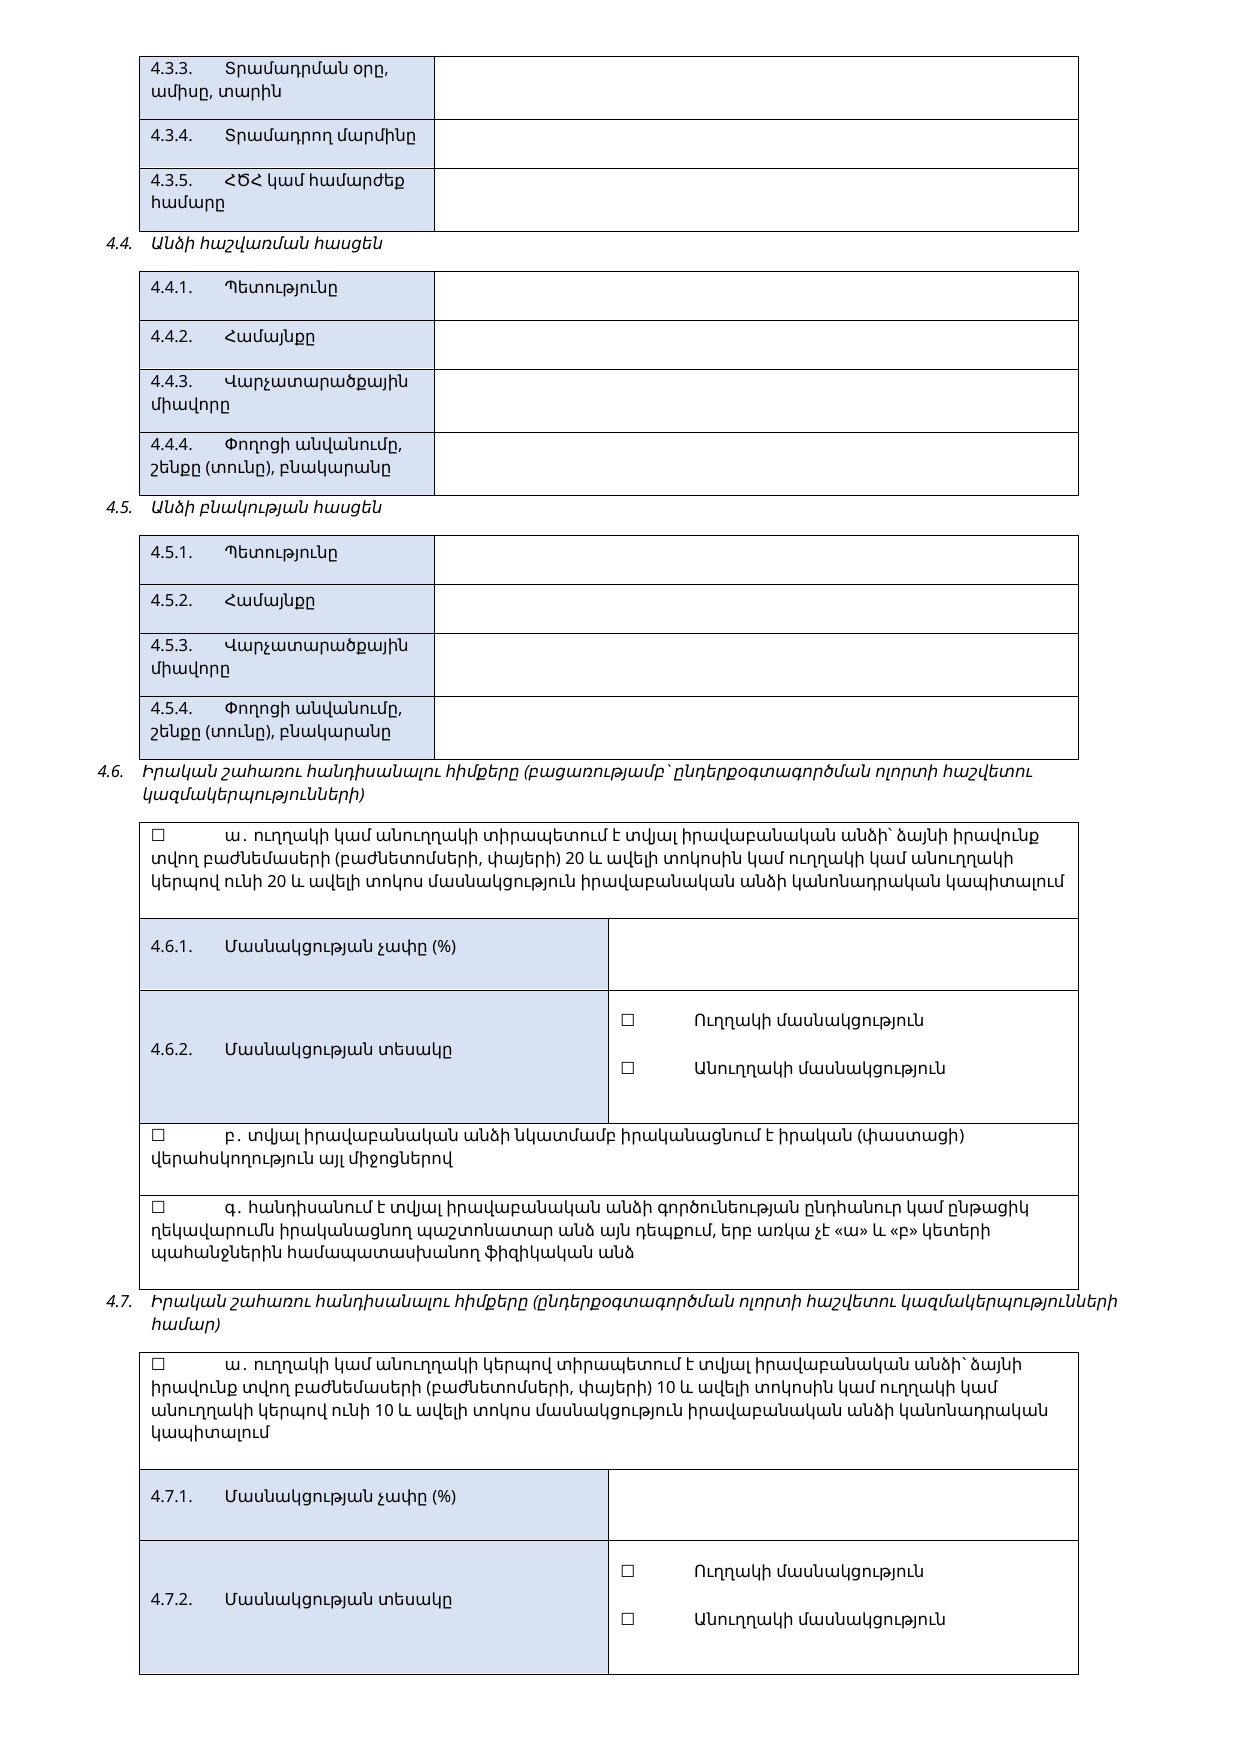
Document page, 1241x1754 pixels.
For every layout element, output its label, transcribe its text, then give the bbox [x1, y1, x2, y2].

list Անձի բնակության հասցեն [106, 496, 1167, 518]
table_header [435, 536, 1078, 584]
table_cell Փողոցի անվանումը, շենքը (տունը), բնակարանը [140, 697, 434, 759]
table_cell [609, 1470, 1078, 1540]
table_cell Համայնքը [140, 321, 434, 368]
table_cell Մասնակցության տեսակը [140, 1541, 608, 1673]
table_header ☐ ա․ ուղղակի կամ անուղղակի տիրապետում է տվյալ իրավաբանական անձի՝ ձայնի իրավունք տվող բաժնեմասերի (բաժնետոմսերի, փայերի) 20 և ավելի տոկոսին կամ ուղղակի կամ անուղղակի կերպով ունի 20 և ավելի տոկոս մասնակցություն իրավաբանական անձի կանոնադրական կապիտալում [140, 823, 1078, 918]
table_header Պետությունը [140, 272, 434, 320]
table_cell Համայնքը [140, 585, 434, 633]
table_header ☐ ա․ ուղղակի կամ անուղղակի կերպով տիրապետում է տվյալ իրավաբանական անձի` ձայնի իրավունք տվող բաժնեմասերի (բաժնետոմսերի, փայերի) 10 և ավելի տոկոսին կամ ուղղակի կամ անուղղակի կերպով ունի 10 և ավելի տոկոս մասնակցություն իրավաբանական անձի կանոնադրական կապիտալում [140, 1353, 1078, 1469]
table_cell [435, 585, 1078, 633]
table_cell [435, 321, 1078, 368]
table_cell Վարչատարածքային միավորը [140, 370, 434, 432]
table_cell Տրամադրման օրը, ամիսը, տարին [140, 57, 434, 119]
table_header [435, 272, 1078, 320]
table_cell ☐ գ․ հանդիսանում է տվյալ իրավաբանական անձի գործունեության ընդհանուր կամ ընթացիկ ղեկավարումն իրականացնող պաշտոնատար անձ այն դեպքում, երբ առկա չէ «ա» և «բ» կետերի պահանջներին համապատասխանող ֆիզիկական անձ [140, 1196, 1078, 1289]
table_cell [435, 634, 1078, 696]
table_cell Տրամադրող մարմինը [140, 120, 434, 167]
table_cell [609, 919, 1078, 989]
table_header Պետությունը [140, 536, 434, 584]
table_cell [435, 433, 1078, 495]
list Իրական շահառու հանդիսանալու հիմքերը (բացառությամբ` ընդերքօգտագործման ոլորտի հաշվետու կազմակերպությունների) [97, 760, 1167, 805]
table_cell Փողոցի անվանումը, շենքը (տունը), բնակարանը [140, 433, 434, 495]
table_cell ☐ Ուղղակի մասնակցություն ☐ Անուղղակի մասնակցություն [609, 1541, 1078, 1673]
table_cell Մասնակցության չափը (%) [140, 1470, 608, 1540]
table_cell ՀԾՀ կամ համարժեք համարը [140, 169, 434, 231]
table_cell Մասնակցության տեսակը [140, 991, 608, 1123]
table_cell Մասնակցության չափը (%) [140, 919, 608, 989]
table_cell [435, 370, 1078, 432]
table_cell ☐ բ․ տվյալ իրավաբանական անձի նկատմամբ իրականացնում է իրական (փաստացի) վերահսկողություն այլ միջոցներով [140, 1124, 1078, 1194]
table_cell [435, 697, 1078, 759]
table_cell ☐ Ուղղակի մասնակցություն ☐ Անուղղակի մասնակցություն [609, 991, 1078, 1123]
table_cell [435, 120, 1078, 167]
table_cell Վարչատարածքային միավորը [140, 634, 434, 696]
table_cell [435, 57, 1078, 119]
list Իրական շահառու հանդիսանալու հիմքերը (ընդերքօգտագործման ոլորտի հաշվետու կազմակերպությունների համար) [106, 1290, 1167, 1335]
list Անձի հաշվառման հասցեն [106, 232, 1167, 254]
table_cell [435, 169, 1078, 231]
